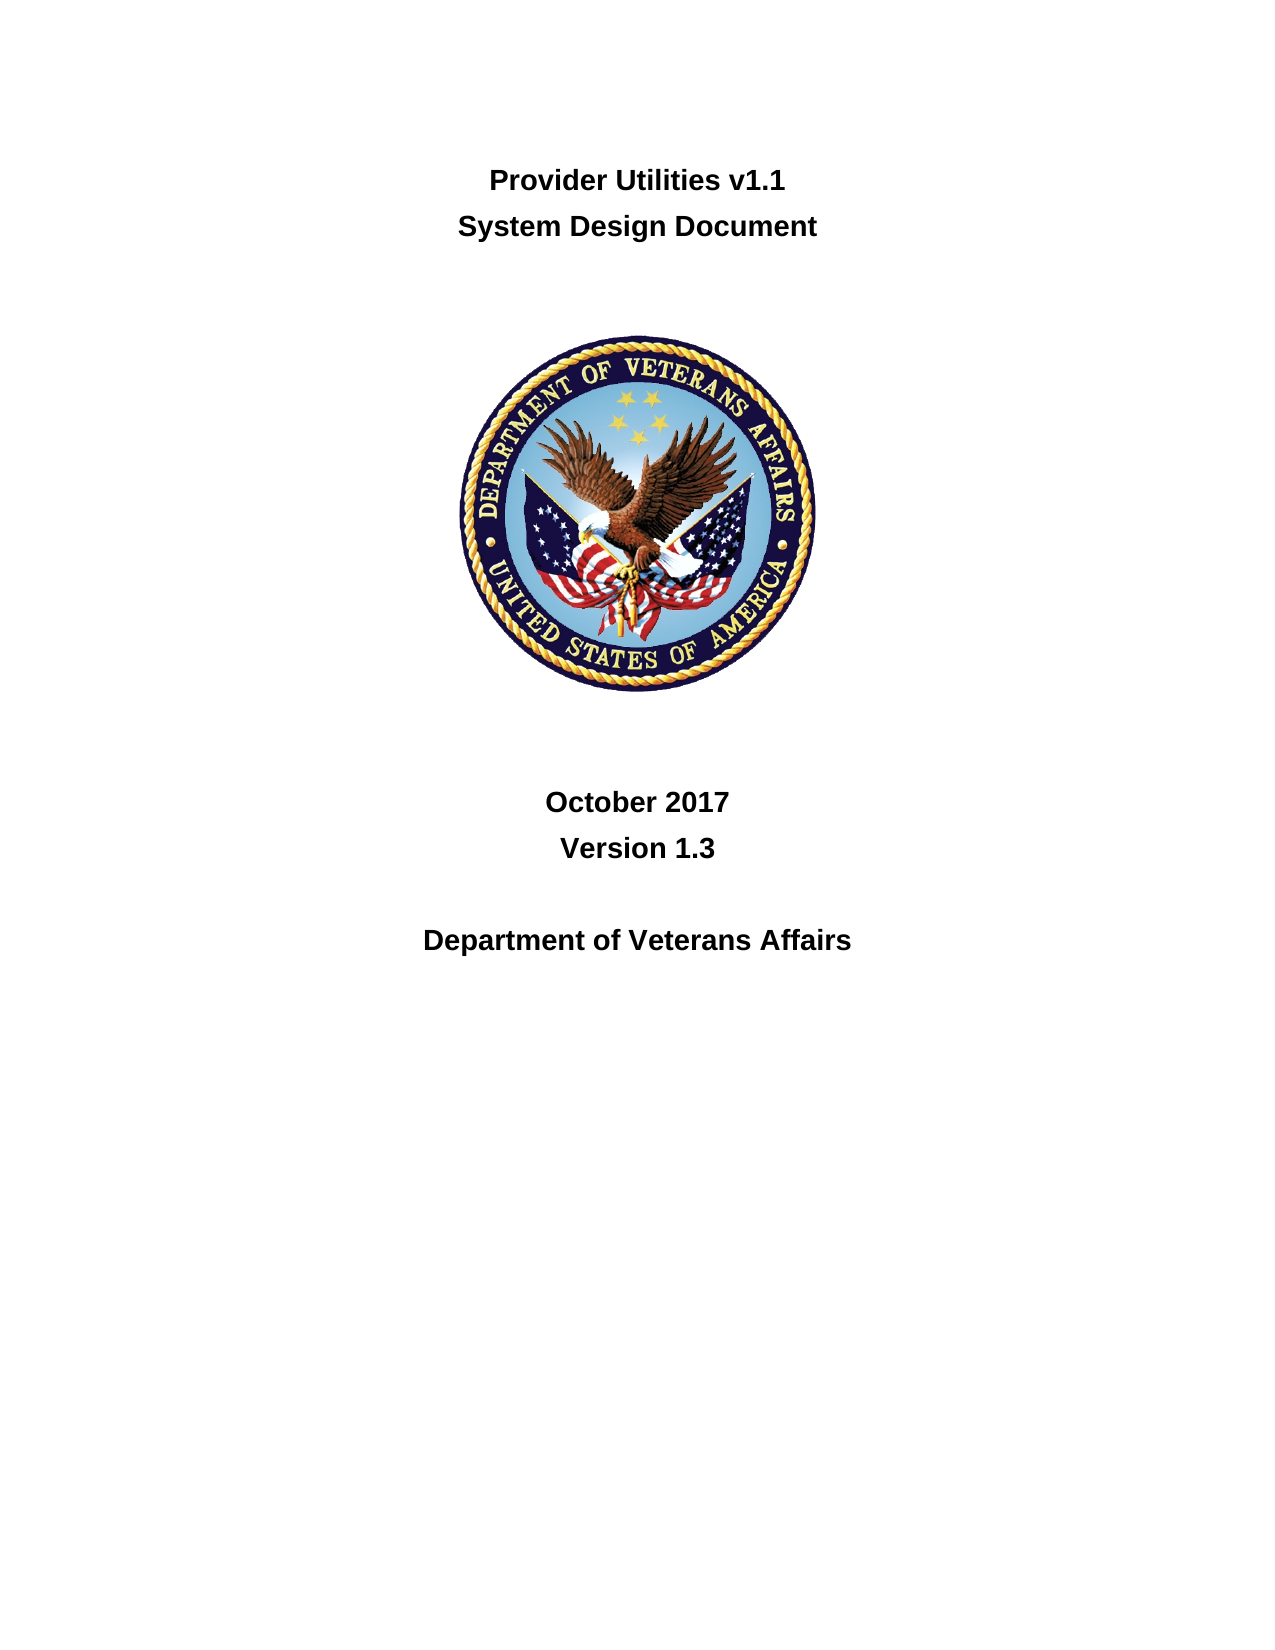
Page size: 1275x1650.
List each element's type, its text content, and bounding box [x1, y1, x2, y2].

title October 2017 [150, 784, 1125, 818]
picture [459, 335, 816, 692]
title System Design Document [150, 208, 1125, 242]
title Department of Veterans Affairs [150, 923, 1125, 956]
title Version 1.3 [150, 831, 1125, 864]
title Provider Utilities v1.1 [150, 162, 1125, 196]
